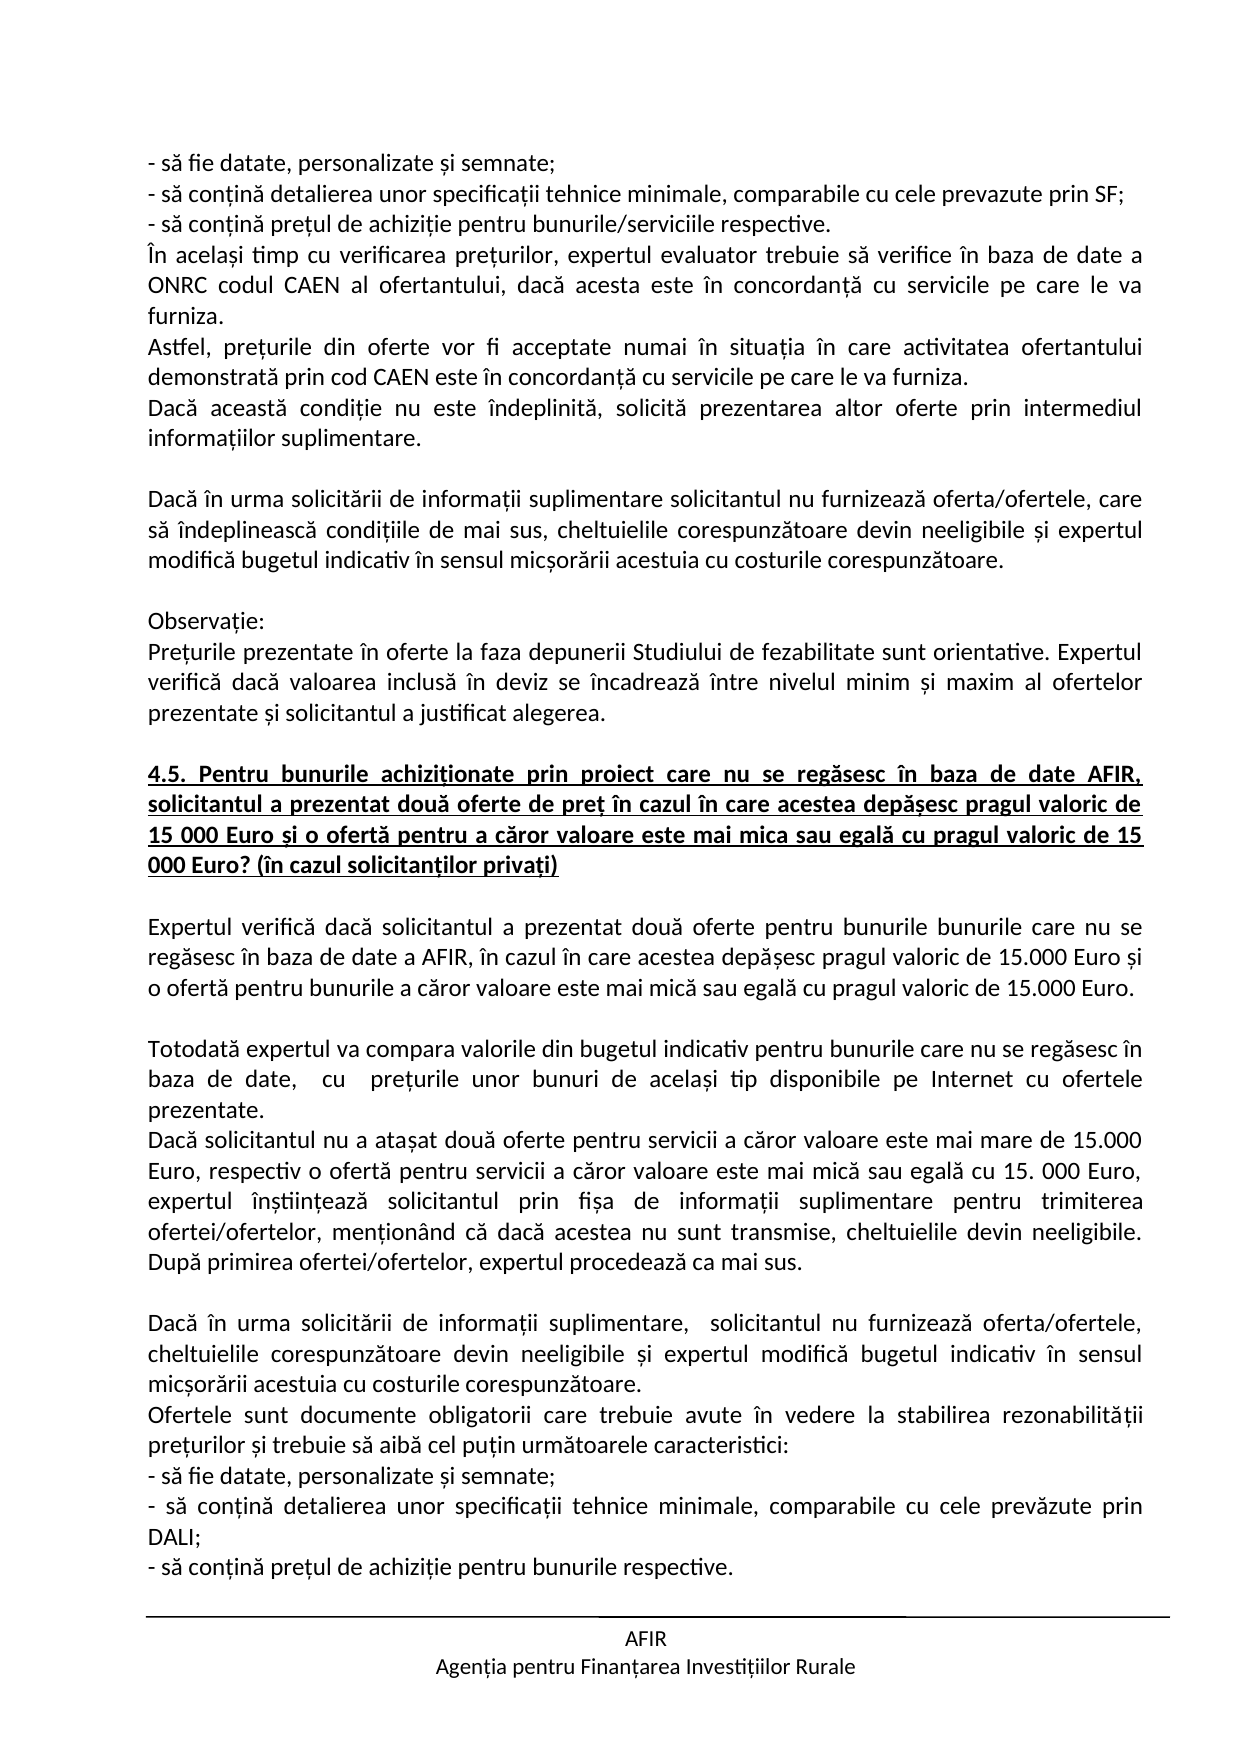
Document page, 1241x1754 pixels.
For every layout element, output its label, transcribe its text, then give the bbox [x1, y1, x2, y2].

text - să conțină detalierea unor specificații tehnice minimale, comparabile cu cele prevazute prin SF; [148, 178, 1144, 209]
text Dacă solicitantul nu a atașat două oferte pentru servicii a căror valoare este mai mare de 15.000 Euro, respectiv o ofertă pentru servicii a căror valoare este mai mică sau egală cu 15. 000 Euro, expertul înştiinţează solicitantul prin fișa de informații suplimentare pentru trimiterea ofertei/ofertelor, menţionând că dacă acestea nu sunt transmise, cheltuielile devin neeligibile. După primirea ofertei/ofertelor, expertul procedează ca mai sus. [148, 1124, 1144, 1277]
text 4.5. Pentru bunurile achiziționate prin proiect care nu se regăsesc în baza de date AFIR, solicitantul a prezentat două oferte de preț în cazul în care acestea depășesc pragul valoric de 15 000 Euro şi o ofertă pentru a căror valoare este mai mica sau egală cu pragul valoric de 15 000 Euro? (în cazul solicitanților privați) [148, 847, 1144, 880]
text 4.5. Pentru bunurile achiziționate prin proiect care nu se regăsesc în baza de date AFIR, solicitantul a prezentat două oferte de preț în cazul în care acestea depășesc pragul valoric de 15 000 Euro şi o ofertă pentru a căror valoare este mai mica sau egală cu pragul valoric de 15 000 Euro? (în cazul solicitanților privați) [148, 758, 1144, 845]
text Expertul verifică dacă solicitantul a prezentat două oferte pentru bunurile bunurile care nu se regăsesc în baza de date a AFIR, în cazul în care acestea depășesc pragul valoric de 15.000 Euro şi o ofertă pentru bunurile a căror valoare este mai mică sau egală cu pragul valoric de 15.000 Euro. [148, 911, 1144, 1002]
text Totodată expertul va compara valorile din bugetul indicativ pentru bunurile care nu se regăsesc în baza de date, cu prețurile unor bunuri de același tip disponibile pe Internet cu ofertele prezentate. [148, 1033, 1144, 1124]
text Dacă această condiție nu este îndeplinită, solicită prezentarea altor oferte prin intermediul informațiilor suplimentare. [148, 392, 1144, 453]
text Dacă în urma solicitării de informaţii suplimentare, solicitantul nu furnizează oferta/ofertele, cheltuielile corespunzătoare devin neeligibile şi expertul modifică bugetul indicativ în sensul micșorării acestuia cu costurile corespunzătoare. [148, 1307, 1144, 1399]
text - să fie datate, personalizate şi semnate; [148, 1460, 1144, 1491]
text Observație: [148, 605, 1144, 636]
text Preţurile prezentate în oferte la faza depunerii Studiului de fezabilitate sunt orientative. Expertul verifică dacă valoarea inclusă în deviz se încadrează între nivelul minim şi maxim al ofertelor prezentate şi solicitantul a justificat alegerea. [148, 636, 1144, 727]
text Ofertele sunt documente obligatorii care trebuie avute în vedere la stabilirea rezonabilității preţurilor şi trebuie să aibă cel puțin următoarele caracteristici: [148, 1399, 1144, 1460]
text Dacă în urma solicitării de informaţii suplimentare solicitantul nu furnizează oferta/ofertele, care să îndeplinească condițiile de mai sus, cheltuielile corespunzătoare devin neeligibile şi expertul modifică bugetul indicativ în sensul micșorării acestuia cu costurile corespunzătoare. [148, 483, 1144, 575]
text În același timp cu verificarea prețurilor, expertul evaluator trebuie să verifice în baza de date a ONRC codul CAEN al ofertantului, dacă acesta este în concordanță cu servicile pe care le va furniza. [148, 239, 1144, 331]
text - să conțină detalierea unor specificații tehnice minimale, comparabile cu cele prevăzute prin DALI; [148, 1491, 1144, 1552]
text - să fie datate, personalizate şi semnate; [91, 148, 1144, 178]
text - să conţină preţul de achiziţie pentru bunurile respective. [148, 1552, 1144, 1582]
text - să conţină preţul de achiziţie pentru bunurile/serviciile respective. [91, 209, 1144, 239]
text Astfel, prețurile din oferte vor fi acceptate numai în situația în care activitatea ofertantului demonstrată prin cod CAEN este în concordanță cu servicile pe care le va furniza. [148, 331, 1144, 392]
